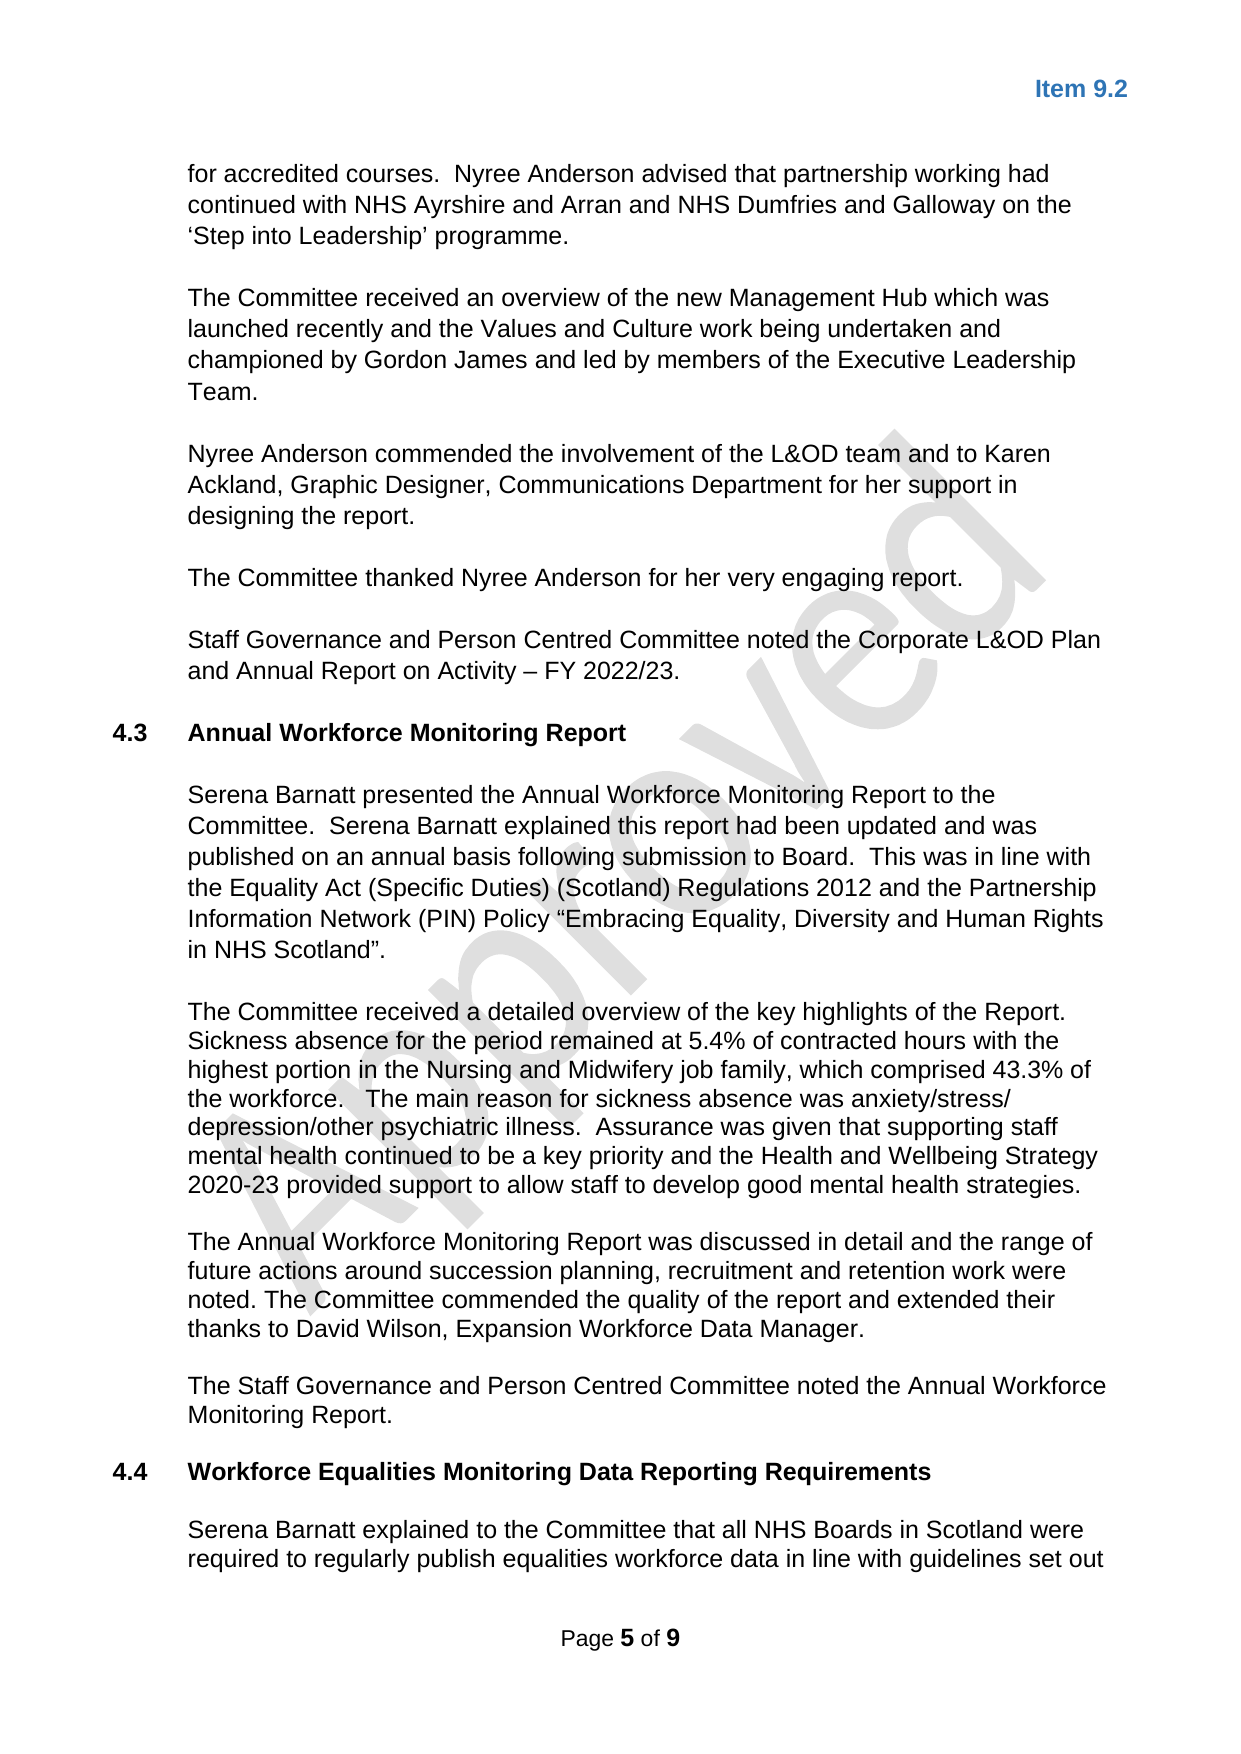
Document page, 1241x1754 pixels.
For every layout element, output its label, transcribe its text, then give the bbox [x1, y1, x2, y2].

text Serena Barnatt presented the Annual Workforce Monitoring Report to the Committee. Serena Barnatt explained this report had been updated and was published on an annual basis following submission to Board. This was in line with the Equality Act (Specific Duties) (Scotland) Regulations 2012 and the Partnership Information Network (PIN) Policy “Embracing Equality, Diversity and Human Rights in NHS Scotland”. [187, 780, 1128, 964]
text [187, 1515, 1128, 1572]
text The Committee thanked Nyree Anderson for her very engaging report. [187, 563, 1128, 592]
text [187, 159, 1128, 250]
text The Committee received an overview of the new Management Hub which was launched recently and the Values and Culture work being undertaken and championed by Gordon James and led by members of the Executive Leadership Team. [187, 283, 1128, 405]
text 4.4 Workforce Equalities Monitoring Data Reporting Requirements [112, 1457, 1128, 1486]
text The Annual Workforce Monitoring Report was discussed in detail and the range of future actions around succession planning, recruitment and retention work were noted. The Committee commended the quality of the report and extended their thanks to David Wilson, Expansion Workforce Data Manager. [187, 1227, 1128, 1342]
text The Committee received a detailed overview of the key highlights of the Report. Sickness absence for the period remained at 5.4% of contracted hours with the highest portion in the Nursing and Midwifery job family, which comprised 43.3% of the workforce. The main reason for sickness absence was anxiety/stress/ depression/other psychiatric illness. Assurance was given that supporting staff mental health continued to be a key priority and the Health and Wellbeing Strategy 2020-23 provided support to allow staff to develop good mental health strategies. [187, 997, 1128, 1199]
text 4.3 Annual Workforce Monitoring Report [112, 718, 1128, 747]
text Staff Governance and Person Centred Committee noted the Corporate L&OD Plan and Annual Report on Activity – FY 2022/23. [187, 625, 1128, 685]
text The Staff Governance and Person Centred Committee noted the Annual Workforce Monitoring Report. [187, 1371, 1128, 1429]
text Nyree Anderson commended the involvement of the L&OD team and to Karen Ackland, Graphic Designer, Communications Department for her support in designing the report. [187, 439, 1128, 529]
